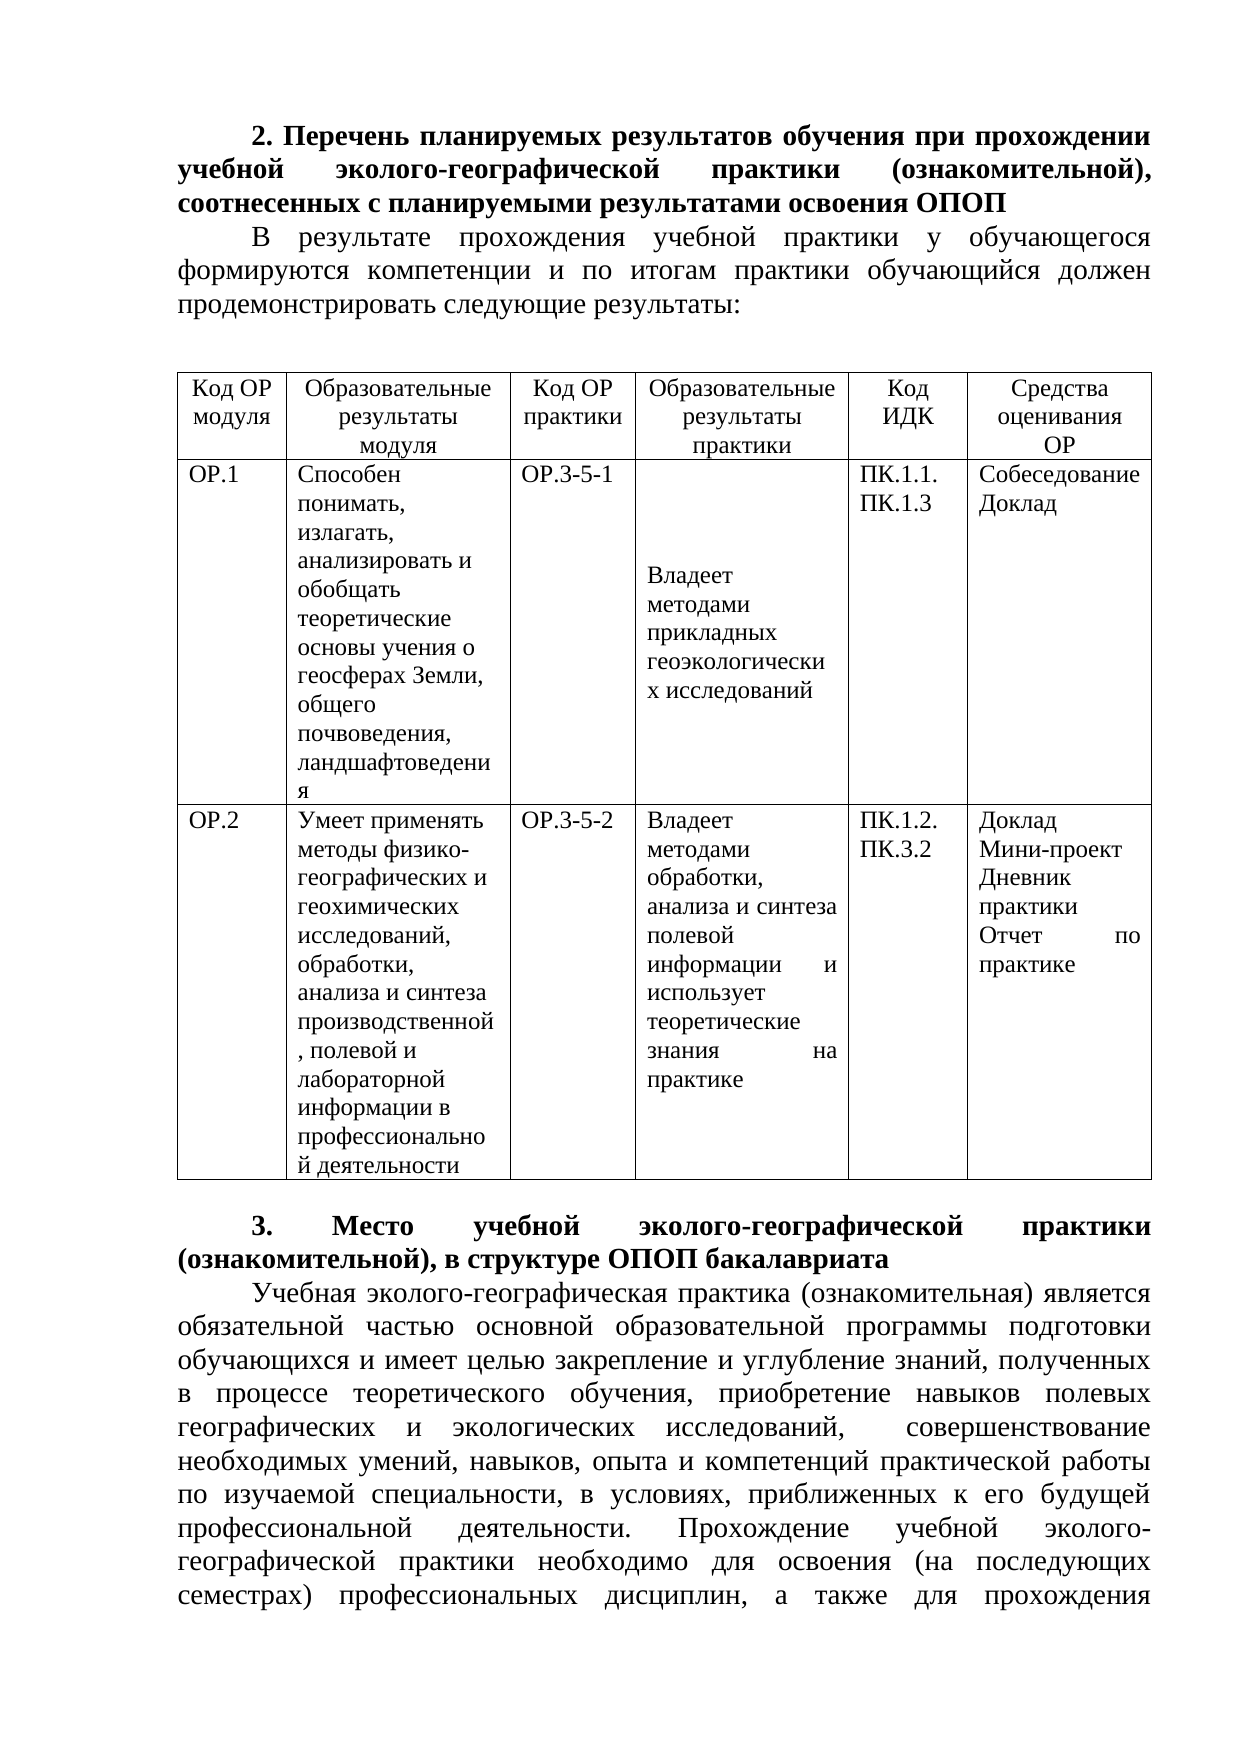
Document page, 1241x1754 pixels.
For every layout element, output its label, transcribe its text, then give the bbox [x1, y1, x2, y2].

table_header Код ОР модуля [178, 373, 286, 459]
table_header Образовательные результаты практики [636, 373, 848, 459]
table_cell Доклад Мини-проект Дневник практики Отчет по практике [968, 805, 1151, 1179]
table_cell Владеет методами обработки, анализа и синтеза полевой информации и использует теоретические знания на практике [636, 805, 848, 1179]
table_header Образовательные результаты модуля [287, 373, 510, 459]
table_cell ОР.2 [178, 805, 286, 1179]
table_cell ПК.1.2. ПК.3.2 [849, 805, 967, 1179]
table_cell ПК.1.1. ПК.1.3 [849, 460, 967, 804]
table_cell Способен понимать, излагать, анализировать и обобщать теоретические основы учения о геосферах Земли, общего почвоведения, ландшафтоведения [287, 460, 510, 804]
table_header Код ОР практики [511, 373, 635, 459]
table_cell ОР.1 [178, 460, 286, 804]
table_cell Собеседование Доклад [968, 460, 1151, 804]
table_cell Умеет применять методы физико-географических и геохимических исследований, обработки, анализа и синтеза производственной, полевой и лабораторной информации в профессиональной деятельности [287, 805, 510, 1179]
table_cell ОР.3-5-1 [511, 460, 635, 804]
text 3. Место учебной эколого-географической практики (ознакомительной), в структуре ОПОП бакалавриата [177, 1208, 1152, 1275]
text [177, 1275, 1152, 1610]
table_cell Владеет методами прикладных геоэкологических исследований [636, 460, 848, 804]
table_cell ОР.3-5-2 [511, 805, 635, 1179]
text 2. Перечень планируемых результатов обучения при прохождении учебной эколого-географической практики (ознакомительной), соотнесенных с планируемыми результатами освоения ОПОП [177, 118, 1152, 219]
text В результате прохождения учебной практики у обучающегося формируются компетенции и по итогам практики обучающийся должен продемонстрировать следующие результаты: [177, 219, 1152, 319]
table_header Код ИДК [849, 373, 967, 459]
table_header Средства оценивания ОР [968, 373, 1151, 459]
